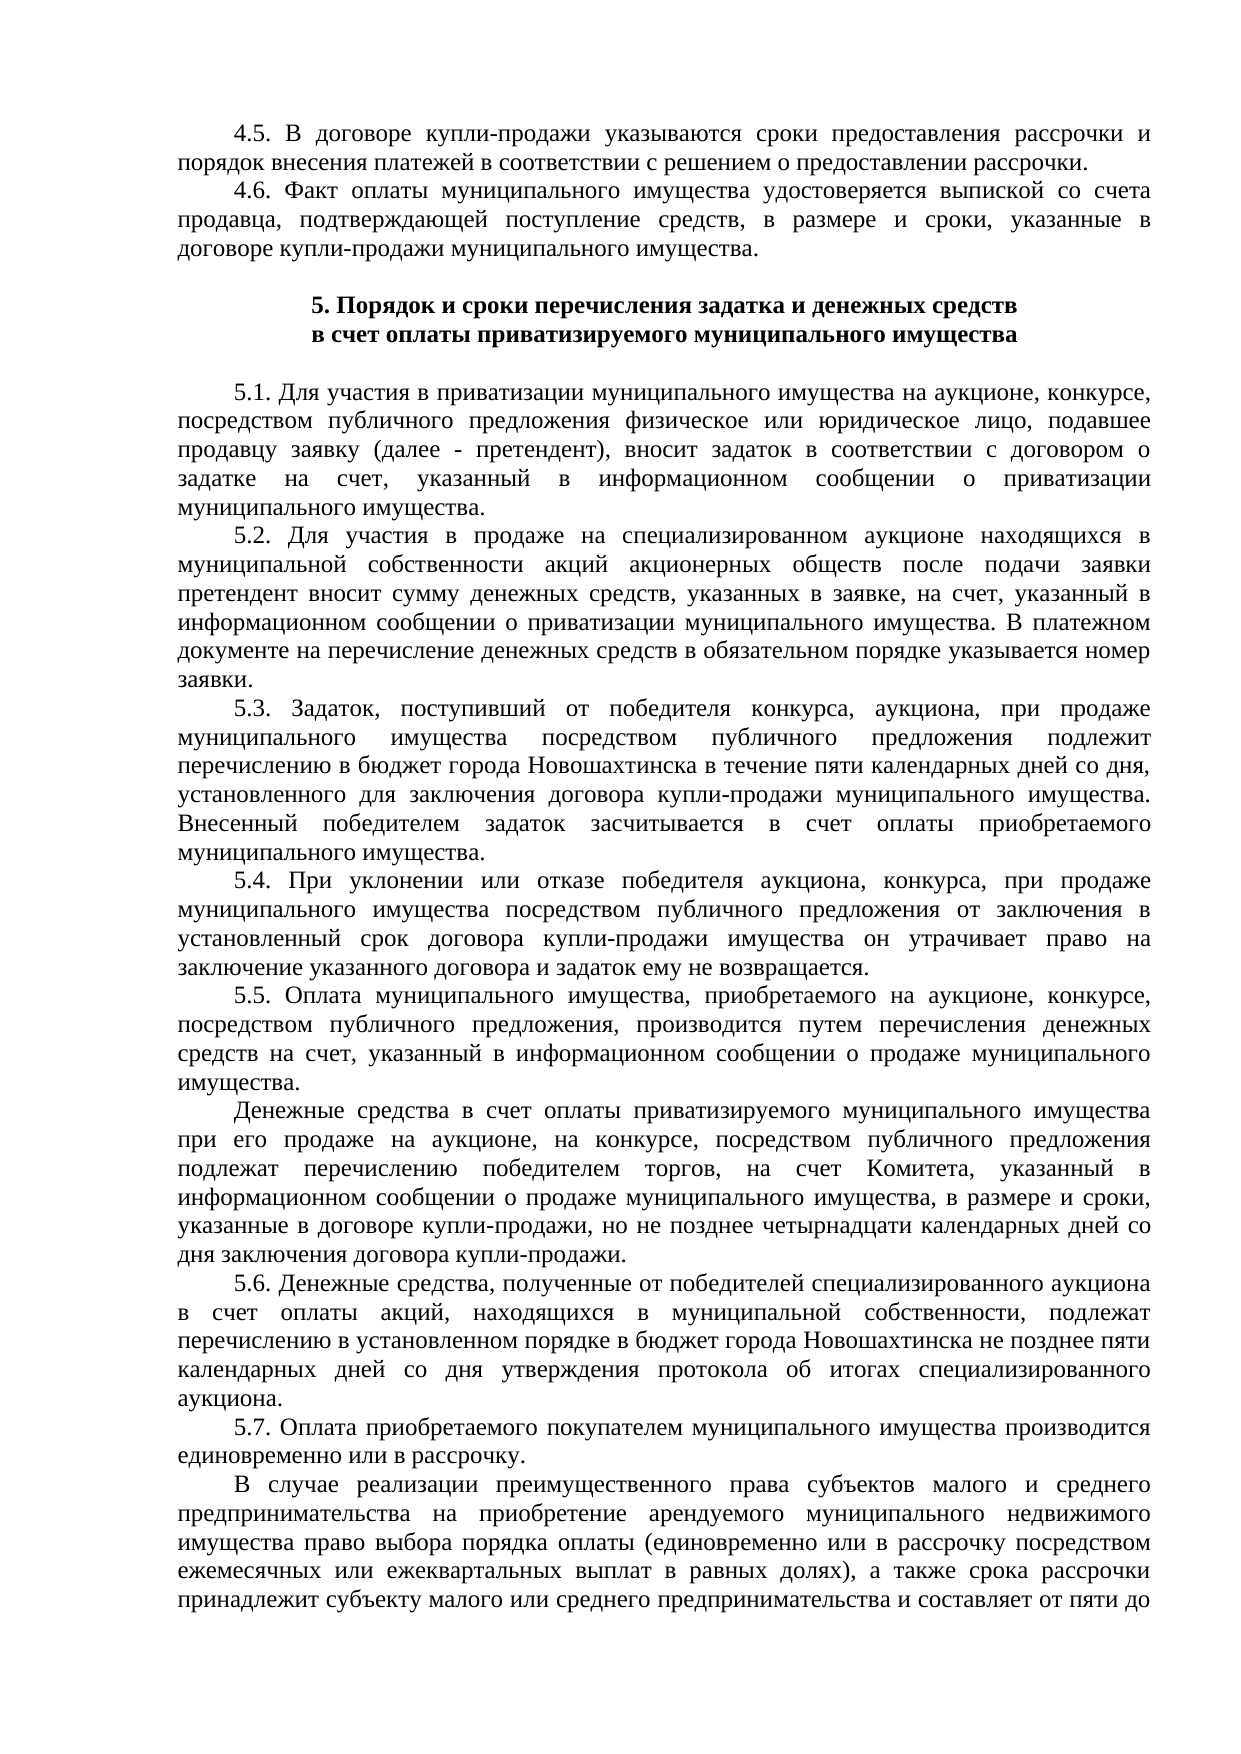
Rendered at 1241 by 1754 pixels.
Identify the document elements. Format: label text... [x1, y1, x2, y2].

text 5.6. Денежные средства, полученные от победителей специализированного аукциона в счет оплаты акций, находящихся в муниципальной собственности, подлежат перечислению в установленном порядке в бюджет города Новошахтинска не позднее пяти календарных дней со дня утверждения протокола об итогах специализированного аукциона. [177, 1268, 1152, 1412]
text 4.6. Факт оплаты муниципального имущества удостоверяется выпиской со счета продавца, подтверждающей поступление средств, в размере и сроки, указанные в договоре купли-продажи муниципального имущества. [177, 176, 1152, 262]
text 5.3. Задаток, поступивший от победителя конкурса, аукциона, при продаже муниципального имущества посредством публичного предложения подлежит перечислению в бюджет города Новошахтинска в течение пяти календарных дней со дня, установленного для заключения договора купли-продажи муниципального имущества. Внесенный победителем задаток засчитывается в счет оплаты приобретаемого муниципального имущества. [177, 693, 1152, 866]
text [177, 1469, 1152, 1613]
text Денежные средства в счет оплаты приватизируемого муниципального имущества при его продаже на аукционе, на конкурсе, посредством публичного предложения подлежат перечислению победителем торгов, на счет Комитета, указанный в информационном сообщении о продаже муниципального имущества, в размере и сроки, указанные в договоре купли-продажи, но не позднее четырнадцати календарных дней со дня заключения договора купли-продажи. [177, 1096, 1152, 1268]
text 5.7. Оплата приобретаемого покупателем муниципального имущества производится единовременно или в рассрочку. [177, 1412, 1152, 1469]
title в счет оплаты приватизируемого муниципального имущества [177, 319, 1152, 348]
text 5.5. Оплата муниципального имущества, приобретаемого на аукционе, конкурсе, посредством публичного предложения, производится путем перечисления денежных средств на счет, указанный в информационном сообщении о продаже муниципального имущества. [177, 981, 1152, 1096]
text 4.5. В договоре купли-продажи указываются сроки предоставления рассрочки и порядок внесения платежей в соответствии с решением о предоставлении рассрочки. [177, 118, 1152, 176]
text 5.4. При уклонении или отказе победителя аукциона, конкурса, при продаже муниципального имущества посредством публичного предложения от заключения в установленный срок договора купли-продажи имущества он утрачивает право на заключение указанного договора и задаток ему не возвращается. [177, 866, 1152, 981]
text 5.2. Для участия в продаже на специализированном аукционе находящихся в муниципальной собственности акций акционерных обществ после подачи заявки претендент вносит сумму денежных средств, указанных в заявке, на счет, указанный в информационном сообщении о приватизации муниципального имущества. В платежном документе на перечисление денежных средств в обязательном порядке указывается номер заявки. [177, 521, 1152, 693]
text 5.1. Для участия в приватизации муниципального имущества на аукционе, конкурсе, посредством публичного предложения физическое или юридическое лицо, подавшее продавцу заявку (далее - претендент), вносит задаток в соответствии с договором о задатке на счет, указанный в информационном сообщении о приватизации муниципального имущества. [177, 377, 1152, 521]
title 5. Порядок и сроки перечисления задатка и денежных средств [177, 291, 1152, 319]
